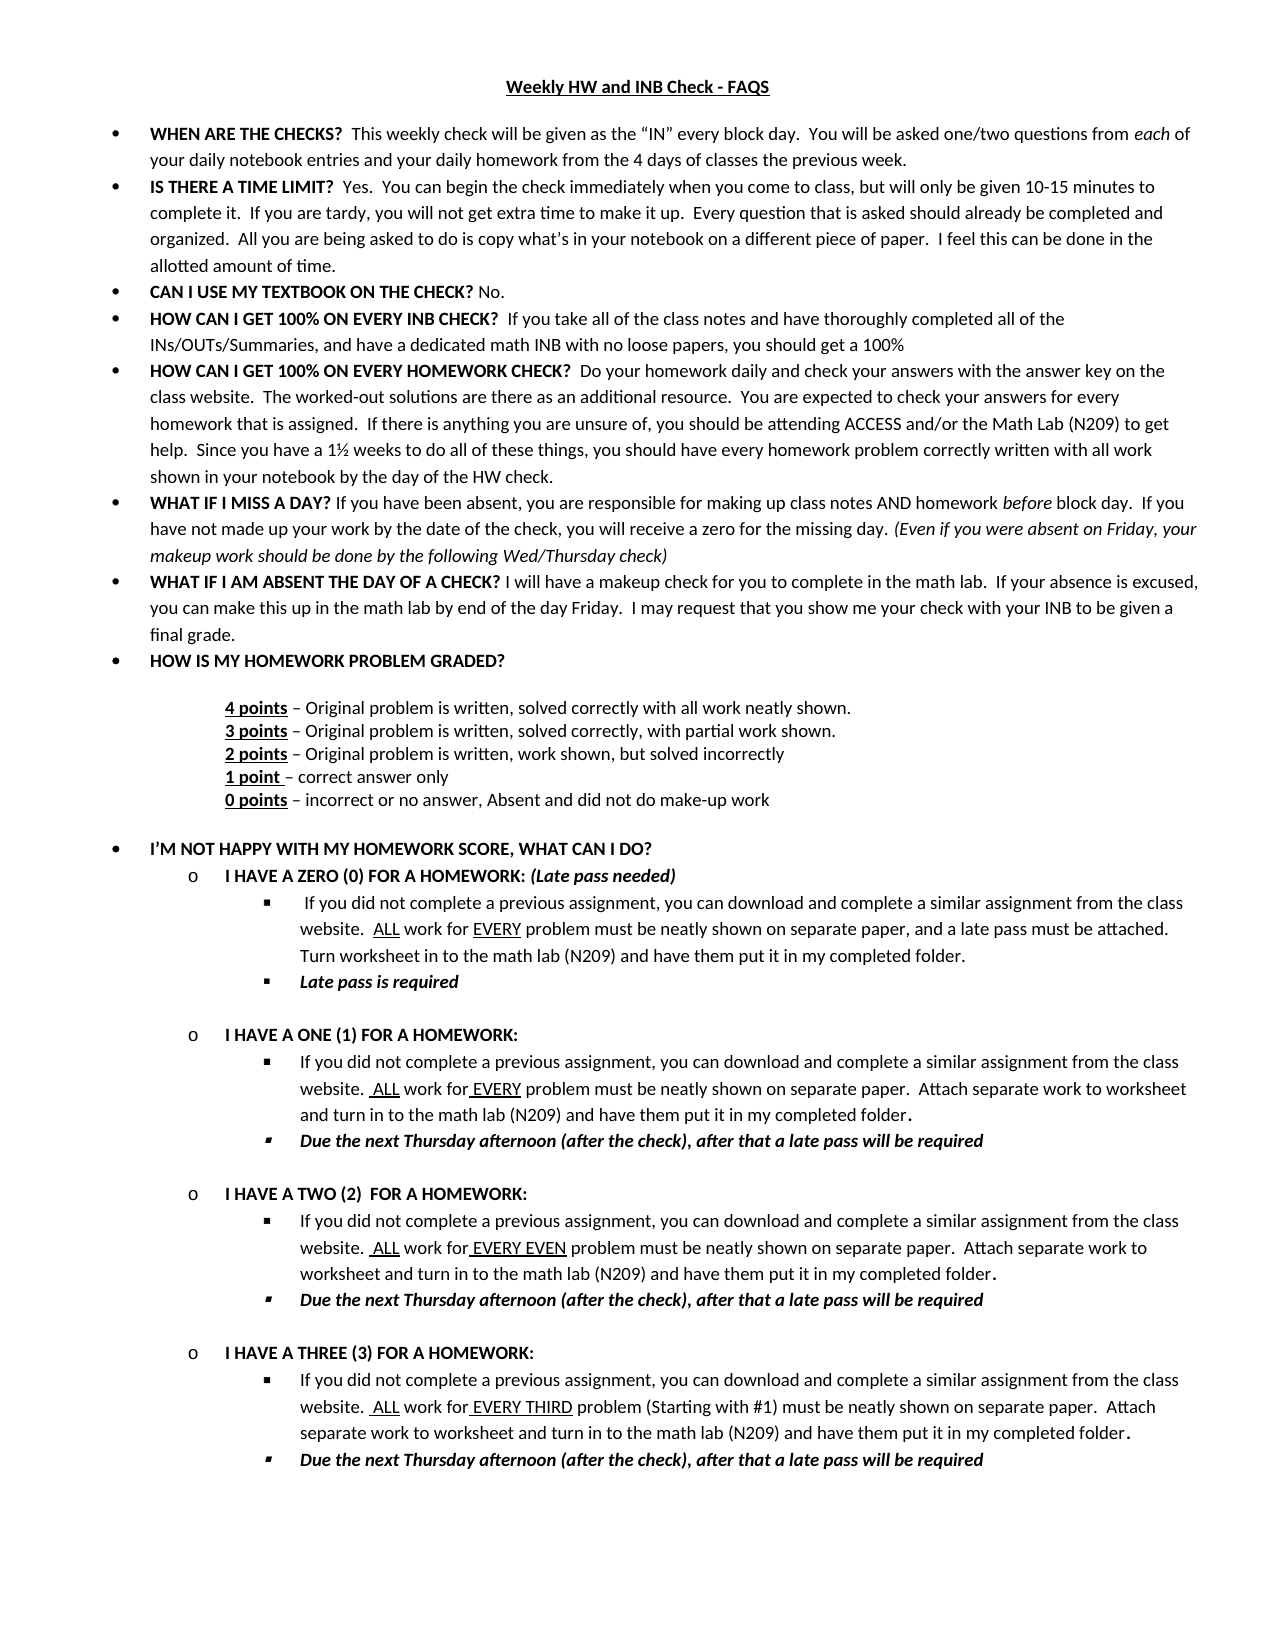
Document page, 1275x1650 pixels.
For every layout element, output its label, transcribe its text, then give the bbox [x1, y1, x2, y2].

text 2 points – Original problem is written, work shown, but solved incorrectly [225, 742, 1200, 765]
list CAN I USE MY TEXTBOOK ON THE CHECK? No. [112, 280, 1200, 303]
list WHEN ARE THE CHECKS? This weekly check will be given as the “IN” every block day. You will be asked one/two questions from each of your daily notebook entries and your daily homework from the 4 days of classes the previous week. [112, 122, 1200, 171]
list I’M NOT HAPPY WITH MY HOMEWORK SCORE, WHAT CAN I DO? [112, 837, 1200, 860]
list WHAT IF I AM ABSENT THE DAY OF A CHECK? I will have a makeup check for you to complete in the math lab. If your absence is excused, you can make this up in the math lab by end of the day Friday. I may request that you show me your check with your INB to be given a final grade. [112, 570, 1200, 646]
list Late pass is required [262, 970, 1200, 993]
text 0 points – incorrect or no answer, Absent and did not do make-up work [225, 788, 1200, 811]
list I HAVE A ONE (1) FOR A HOMEWORK: [187, 1023, 1200, 1047]
list Due the next Thursday afternoon (after the check), after that a late pass will be required [262, 1448, 1200, 1471]
list HOW CAN I GET 100% ON EVERY HOMEWORK CHECK? Do your homework daily and check your answers with the answer key on the class website. The worked-out solutions are there as an additional resource. You are expected to check your answers for every homework that is assigned. If there is anything you are unsure of, you should be attending ACCESS and/or the Math Lab (N209) to get help. Since you have a 1½ weeks to do all of these things, you should have every homework problem correctly written with all work shown in your notebook by the day of the HW check. [112, 359, 1200, 488]
list Due the next Thursday afternoon (after the check), after that a late pass will be required [262, 1288, 1200, 1311]
list If you did not complete a previous assignment, you can download and complete a similar assignment from the class website. ALL work for EVERY problem must be neatly shown on separate paper, and a late pass must be attached. Turn worksheet in to the math lab (N209) and have them put it in my completed folder. [262, 891, 1200, 967]
text 4 points – Original problem is written, solved correctly with all work neatly shown. [225, 696, 1200, 719]
text 1 point – correct answer only [225, 765, 1200, 788]
list If you did not complete a previous assignment, you can download and complete a similar assignment from the class website. ALL work for EVERY THIRD problem (Starting with #1) must be neatly shown on separate paper. Attach separate work to worksheet and turn in to the math lab (N209) and have them put it in my completed folder. [262, 1369, 1200, 1444]
list HOW IS MY HOMEWORK PROBLEM GRADED? [112, 649, 1200, 672]
text 3 points – Original problem is written, solved correctly, with partial work shown. [225, 719, 1200, 742]
list HOW CAN I GET 100% ON EVERY INB CHECK? If you take all of the class notes and have thoroughly completed all of the INs/OUTs/Summaries, and have a dedicated math INB with no loose papers, you should get a 100% [112, 307, 1200, 356]
list If you did not complete a previous assignment, you can download and complete a similar assignment from the class website. ALL work for EVERY EVEN problem must be neatly shown on separate paper. Attach separate work to worksheet and turn in to the math lab (N209) and have them put it in my completed folder. [262, 1209, 1200, 1285]
list WHAT IF I MISS A DAY? If you have been absent, you are responsible for making up class notes AND homework before block day. If you have not made up your work by the date of the check, you will receive a zero for the missing day. (Even if you were absent on Friday, your makeup work should be done by the following Wed/Thursday check) [112, 491, 1200, 567]
list I HAVE A THREE (3) FOR A HOMEWORK: [187, 1341, 1200, 1365]
list Due the next Thursday afternoon (after the check), after that a late pass will be required [262, 1129, 1200, 1152]
list IS THERE A TIME LIMIT? Yes. You can begin the check immediately when you come to class, but will only be given 10-15 minutes to complete it. If you are tardy, you will not get extra time to make it up. Every question that is asked should already be completed and organized. All you are being asked to do is copy what’s in your notebook on a different piece of paper. I feel this can be done in the allotted amount of time. [112, 175, 1200, 277]
list If you did not complete a previous assignment, you can download and complete a similar assignment from the class website. ALL work for EVERY problem must be neatly shown on separate paper. Attach separate work to worksheet and turn in to the math lab (N209) and have them put it in my completed folder. [262, 1050, 1200, 1126]
list I HAVE A TWO (2) FOR A HOMEWORK: [187, 1182, 1200, 1206]
list I HAVE A ZERO (0) FOR A HOMEWORK: (Late pass needed) [187, 864, 1200, 888]
text Weekly HW and INB Check - FAQS [75, 75, 1200, 98]
